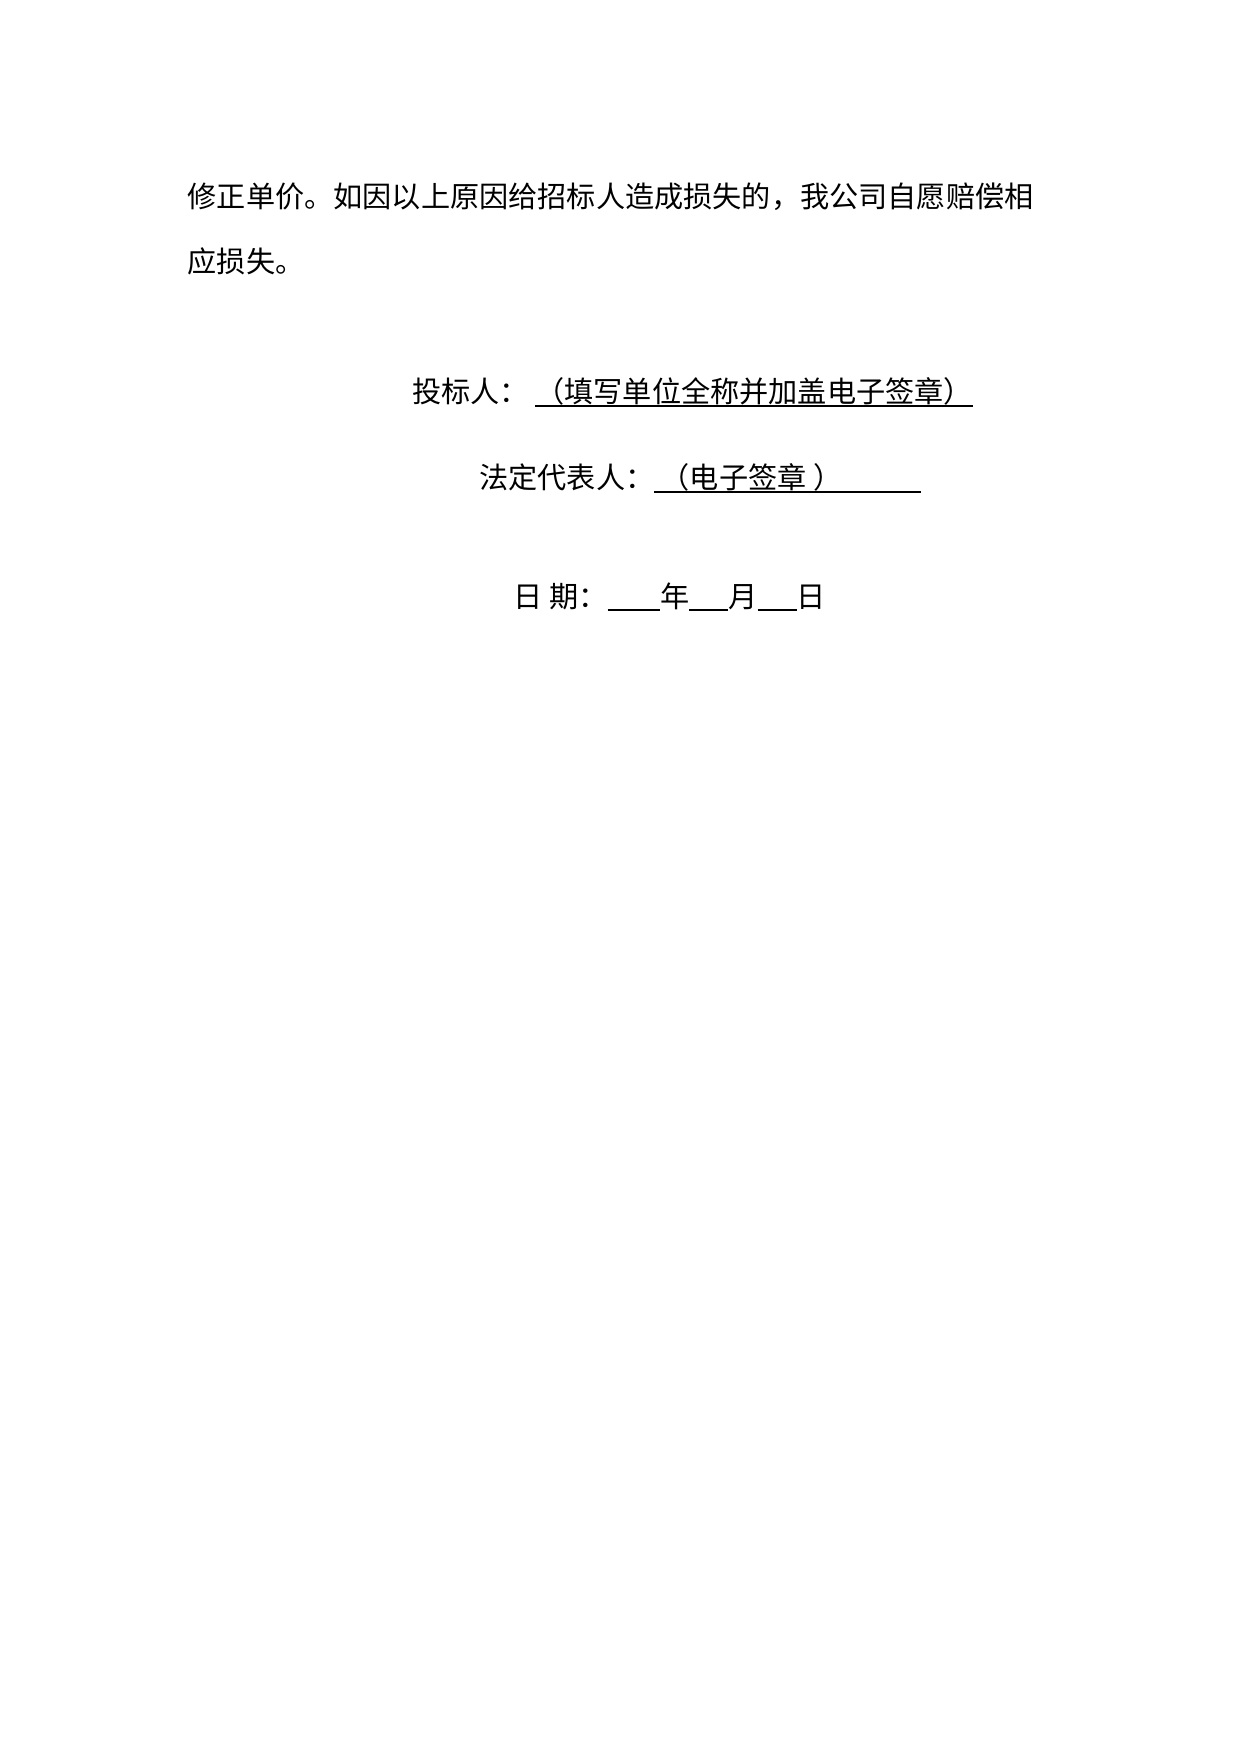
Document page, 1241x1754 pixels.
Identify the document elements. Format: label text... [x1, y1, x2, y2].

text 法定代表人： （电子签章 ） [187, 443, 1053, 508]
text 投标人： （填写单位全称并加盖电子签章） [187, 357, 1053, 422]
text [187, 162, 1053, 292]
text 日 期： 年 月 日 [187, 562, 1053, 627]
